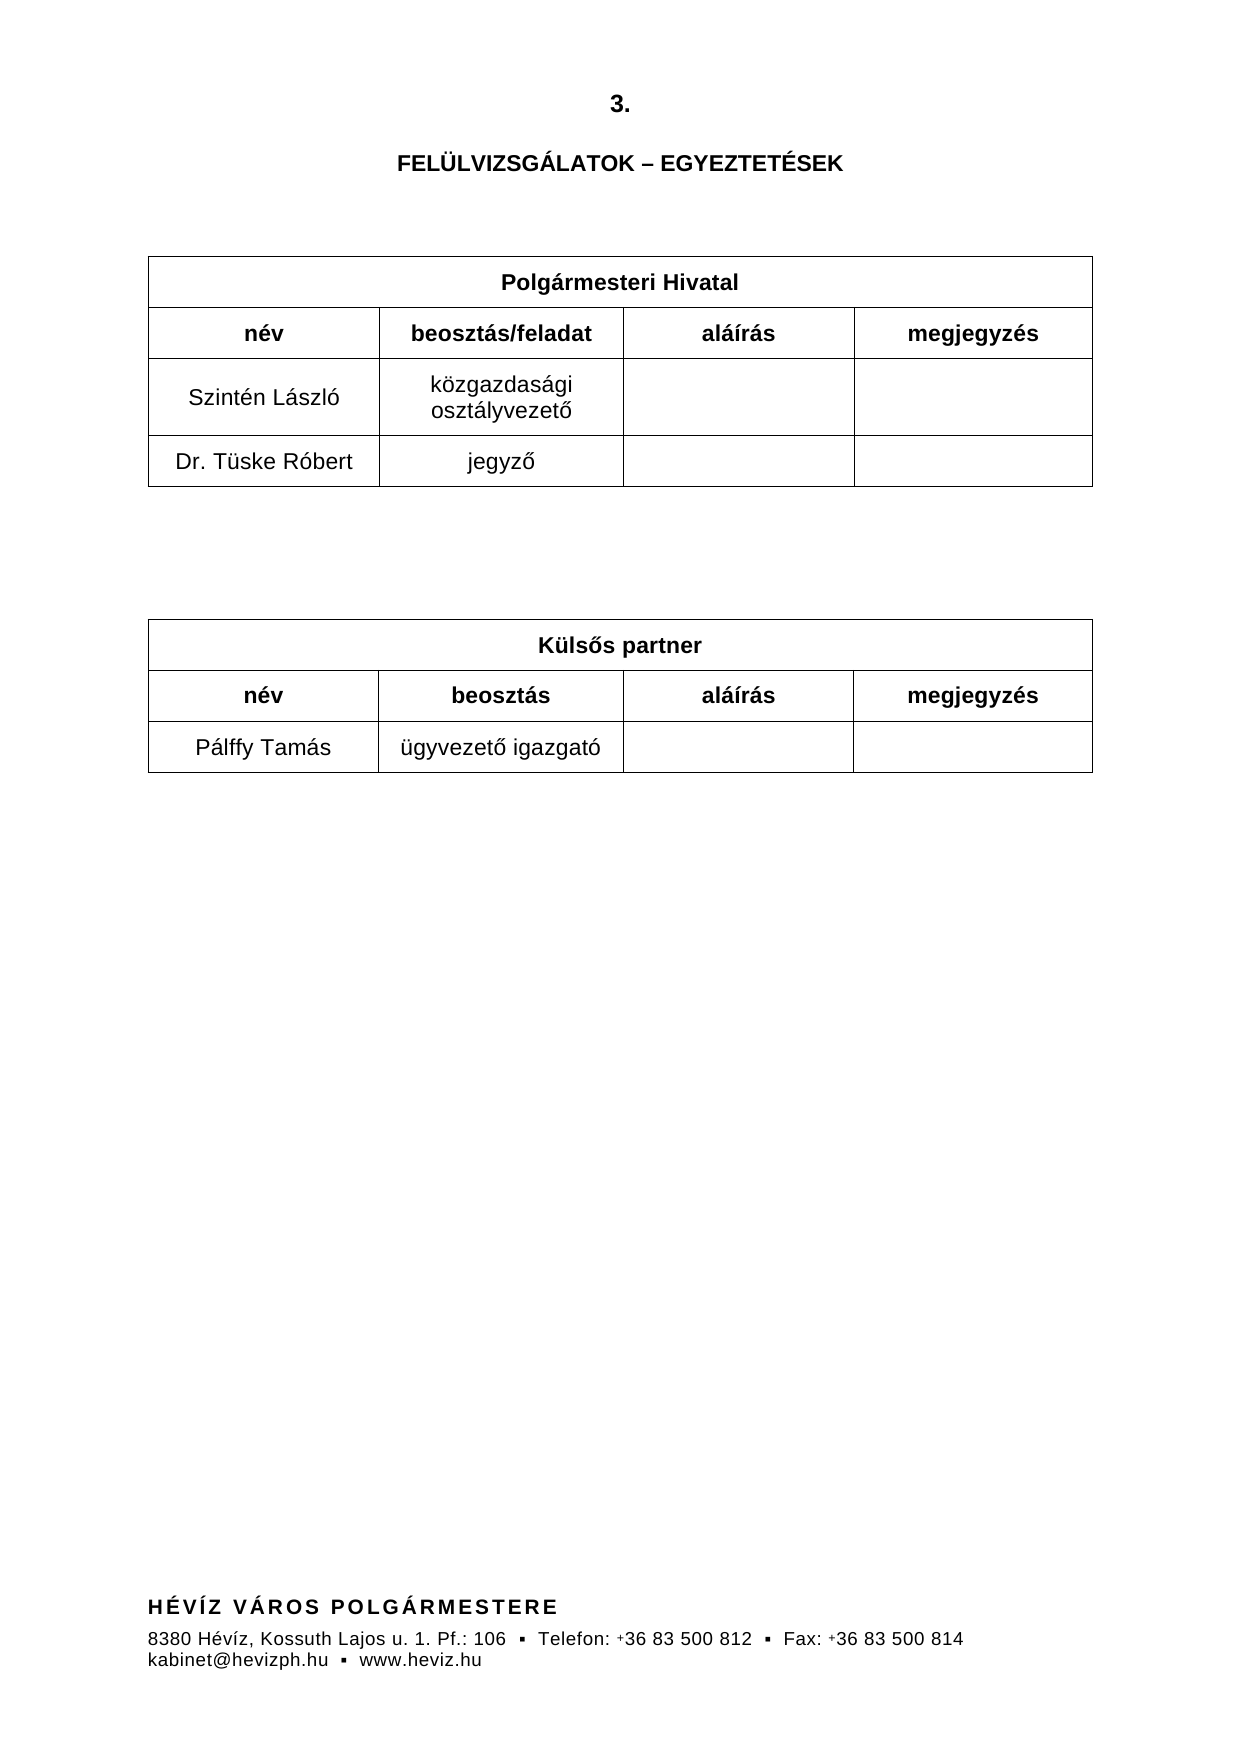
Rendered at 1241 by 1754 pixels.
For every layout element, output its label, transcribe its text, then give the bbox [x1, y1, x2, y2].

table_cell név [149, 671, 378, 721]
table_cell jegyző [380, 436, 623, 486]
table_cell [624, 436, 854, 486]
table_cell megjegyzés [854, 671, 1092, 721]
table_cell [624, 359, 854, 435]
table_header Polgármesteri Hivatal [149, 257, 1092, 307]
table_cell aláírás [624, 671, 853, 721]
table_cell [855, 359, 1092, 435]
table_cell Pálffy Tamás [149, 722, 378, 772]
table_cell [854, 722, 1092, 772]
table_header Külsős partner [149, 620, 1092, 670]
text FELÜLVIZSGÁLATOK – EGYEZTETÉSEK [148, 150, 1093, 177]
table_cell aláírás [624, 308, 854, 358]
table_cell Dr. Tüske Róbert [149, 436, 379, 486]
table_cell megjegyzés [855, 308, 1092, 358]
table_cell név [149, 308, 379, 358]
table_cell közgazdasági osztályvezető [380, 359, 623, 435]
table_cell ügyvezető igazgató [379, 722, 623, 772]
table_cell Szintén László [149, 359, 379, 435]
table_cell [855, 436, 1092, 486]
table_cell beosztás [379, 671, 623, 721]
text 3. [148, 89, 1093, 117]
table_cell [624, 722, 853, 772]
table_cell beosztás/feladat [380, 308, 623, 358]
